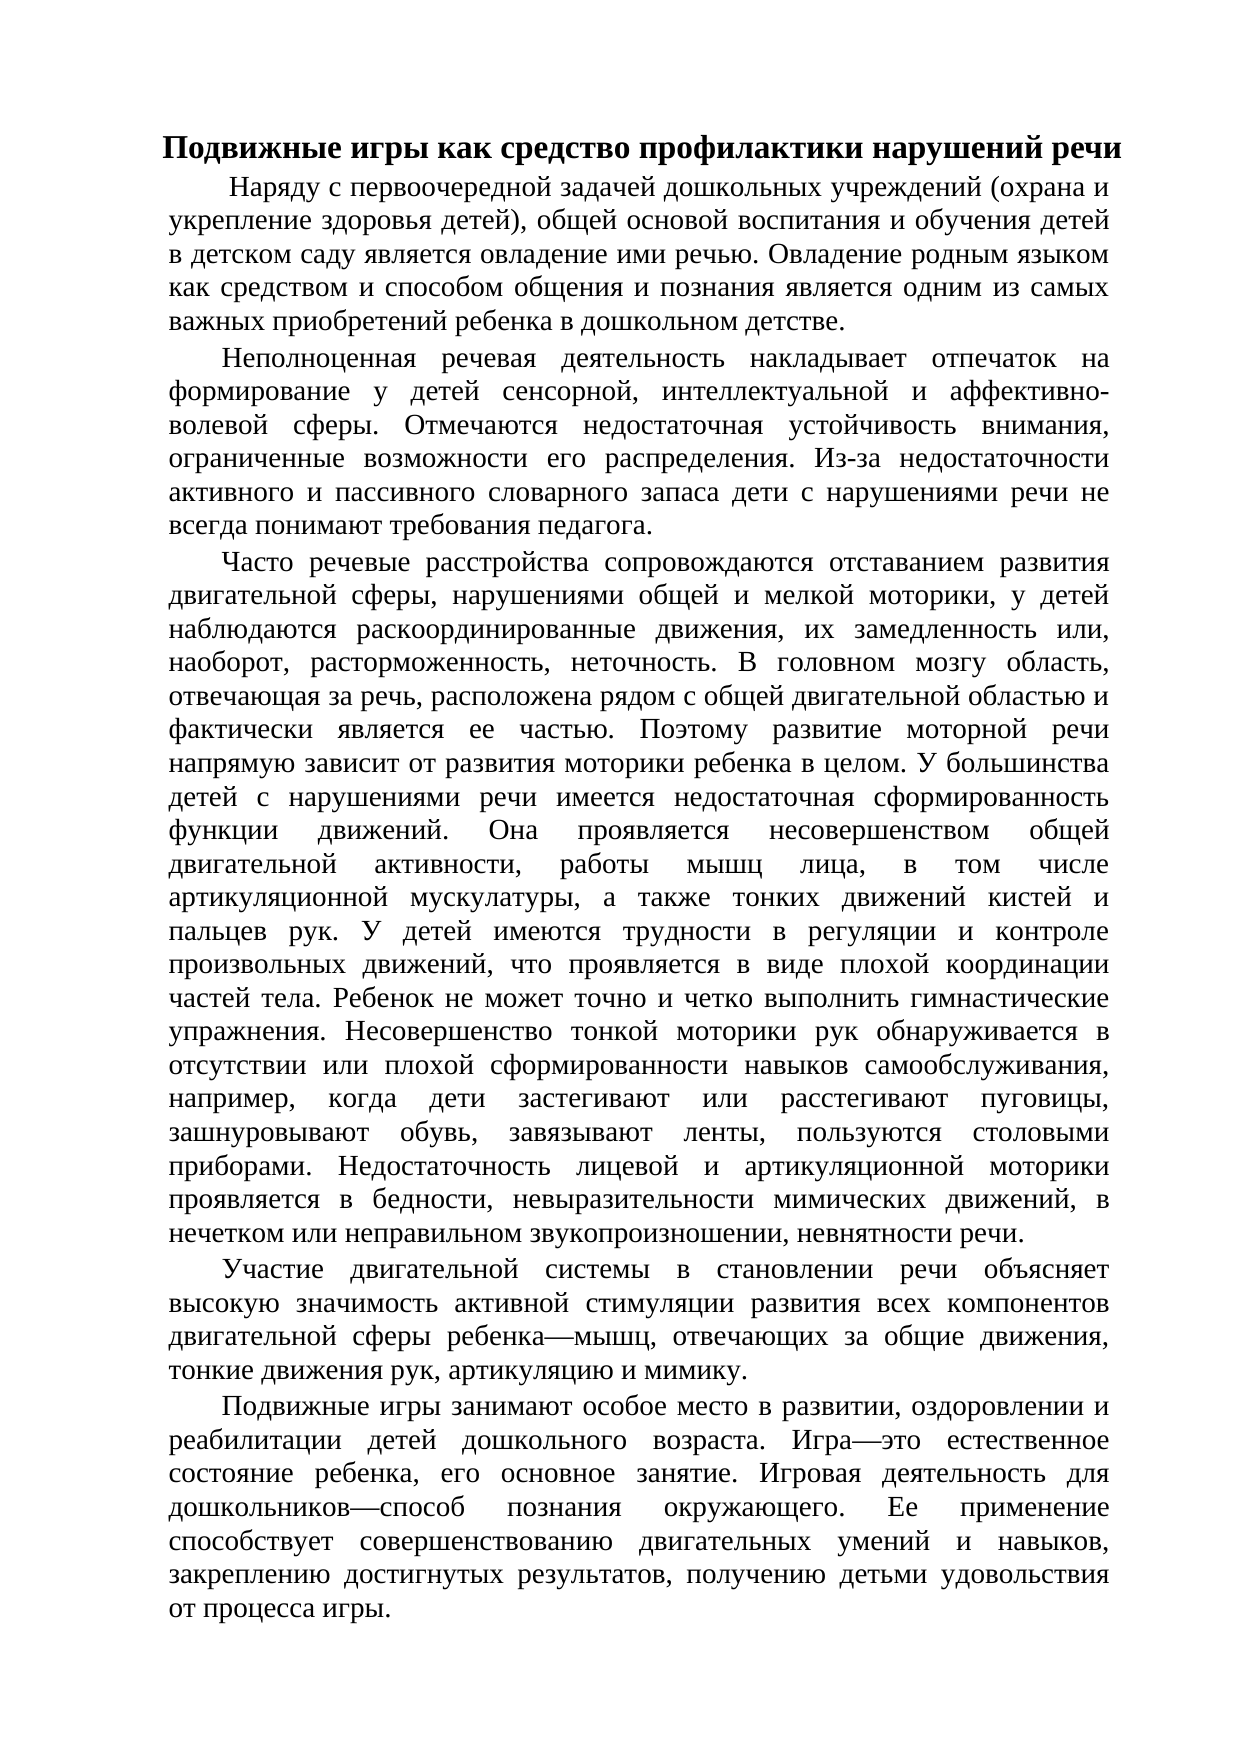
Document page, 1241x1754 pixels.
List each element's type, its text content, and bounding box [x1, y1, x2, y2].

text Подвижные игры как средство профилактики нарушений речи [133, 119, 1152, 166]
text Часто речевые расстройства сопровождаются отставанием развития двигательной сферы, нарушениями общей и мелкой моторики, у детей наблюдаются раскоординированные движения, их замедленность или, наоборот, расторможенность, неточность. В головном мозгу область, отвечающая за речь, расположена рядом с общей двигательной областью и фактически является ее частью. Поэтому развитие моторной речи напрямую зависит от развития моторики ребенка в целом. У большинства детей с нарушениями речи имеется недостаточная сформированность функции движений. Она проявляется несовершенством общей двигательной активности, работы мышц лица, в том числе артикуляционной мускулатуры, а также тонких движений кистей и пальцев рук. У детей имеются трудности в регуляции и контроле произвольных движений, что проявляется в виде плохой координации частей тела. Ребенок не может точно и четко выполнить гимнастические упражнения. Несовершенство тонкой моторики рук обнаруживается в отсутствии или плохой сформированности навыков самообслуживания, например, когда дети застегивают или расстегивают пуговицы, зашнуровывают обувь, завязывают ленты, пользуются столовыми приборами. Недостаточность лицевой и артикуляционной моторики проявляется в бедности, невыразительности мимических движений, в нечетком или неправильном звукопроизношении, невнятности речи. [168, 544, 1110, 1248]
text Участие двигательной системы в становлении речи объясняет высокую значимость активной стимуляции развития всех компонентов двигательной сферы ребенка—мышц, отвечающих за общие движения, тонкие движения рук, артикуляцию и мимику. [168, 1251, 1110, 1386]
text Наряду с первоочередной задачей дошкольных учреждений (охрана и укрепление здоровья детей), общей основой воспитания и обучения детей в детском саду является овладение ими речью. Овладение родным языком как средством и способом общения и познания является одним из самых важных приобретений ребенка в дошкольном детстве. [168, 169, 1110, 337]
text Подвижные игры занимают особое место в развитии, оздоровлении и реабилитации детей дошкольного возраста. Игра—это естественное состояние ребенка, его основное занятие. Игровая деятельность для дошкольников—способ познания окружающего. Ее применение способствует совершенствованию двигательных умений и навыков, закреплению достигнутых результатов, получению детьми удовольствия от процесса игры. [168, 1388, 1110, 1623]
text Неполноценная речевая деятельность накладывает отпечаток на формирование у детей сенсорной, интеллектуальной и аффективно-волевой сферы. Отмечаются недостаточная устойчивость внимания, ограниченные возможности его распределения. Из-за недостаточности активного и пассивного словарного запаса дети с нарушениями речи не всегда понимают требования педагога. [168, 340, 1110, 541]
